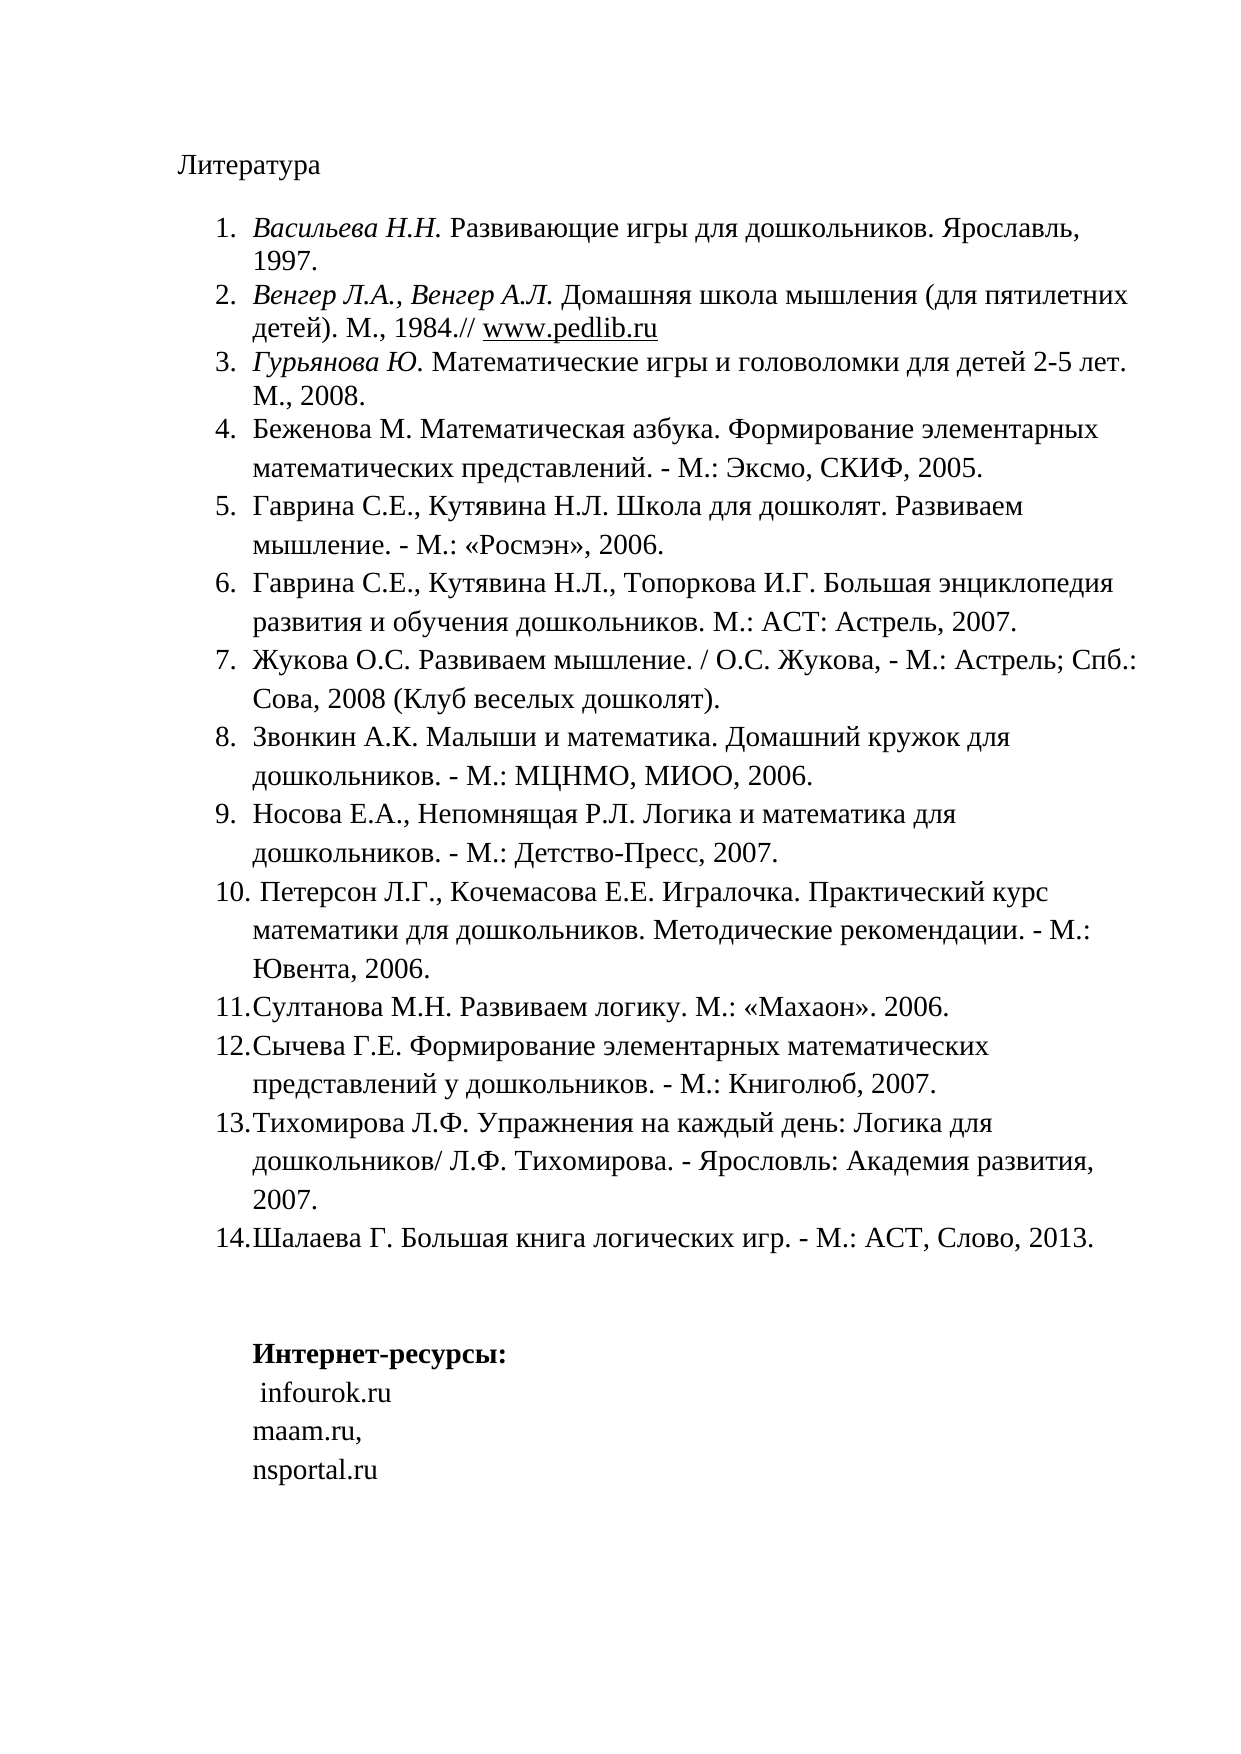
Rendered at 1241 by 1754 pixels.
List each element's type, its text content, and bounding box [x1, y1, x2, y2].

list Васильева Н.Н. Развивающие игры для дошкольников. Ярославль, 1997. [215, 210, 1152, 277]
text Литература [177, 147, 1152, 181]
list Гаврина С.Е., Кутявина Н.Л., Топоркова И.Г. Большая энциклопедия развития и обучения дошкольников. М.: АСТ: Астрель, 2007. [215, 565, 1152, 637]
list nsportal.ru [252, 1452, 1152, 1485]
list Жукова О.С. Развиваем мышление. / О.С. Жукова, - М.: Астрель; Спб.: Сова, 2008 (Клуб веселых дошколят). [215, 642, 1152, 714]
list Сычева Г.Е. Формирование элементарных математических представлений у дошкольников. - М.: Книголюб, 2007. [215, 1028, 1152, 1100]
list infourok.ru [252, 1375, 1152, 1408]
list Носова Е.А., Непомнящая Р.Л. Логика и математика для дошкольников. - М.: Детство-Пресс, 2007. [215, 797, 1152, 869]
list Беженова М. Математическая азбука. Формирование элементарных математических представлений. - М.: Эксмо, СКИФ, 2005. [215, 411, 1152, 483]
list Султанова М.Н. Развиваем логику. М.: «Махаон». 2006. [215, 989, 1152, 1023]
list Гурьянова Ю. Математические игры и головоломки для детей 2-5 лет. М., 2008. [215, 344, 1152, 411]
list Петерсон Л.Г., Кочемасова Е.Е. Игралочка. Практический курс математики для дошкольников. Методические рекомендации. - М.: Ювента, 2006. [215, 874, 1152, 984]
list Венгер Л.А., Венгер А.Л. Домашняя школа мышления (для пятилетних детей). М., 1984.// www.pedlib.ru [215, 277, 1152, 344]
list Интернет-ресурсы: [252, 1336, 1152, 1370]
list Звонкин А.К. Малыши и математика. Домашний кружок для дошкольников. - М.: МЦНМО, МИОО, 2006. [215, 719, 1152, 792]
list Тихомирова Л.Ф. Упражнения на каждый день: Логика для дошкольников/ Л.Ф. Тихомирова. - Ярословль: Академия развития, 2007. [215, 1105, 1152, 1216]
list Гаврина С.Е., Кутявина Н.Л. Школа для дошколят. Развиваем мышление. - М.: «Росмэн», 2006. [215, 488, 1152, 560]
list Шалаева Г. Большая книга логических игр. - М.: АСТ, Слово, 2013. [215, 1221, 1152, 1254]
list maam.ru, [252, 1413, 1152, 1447]
